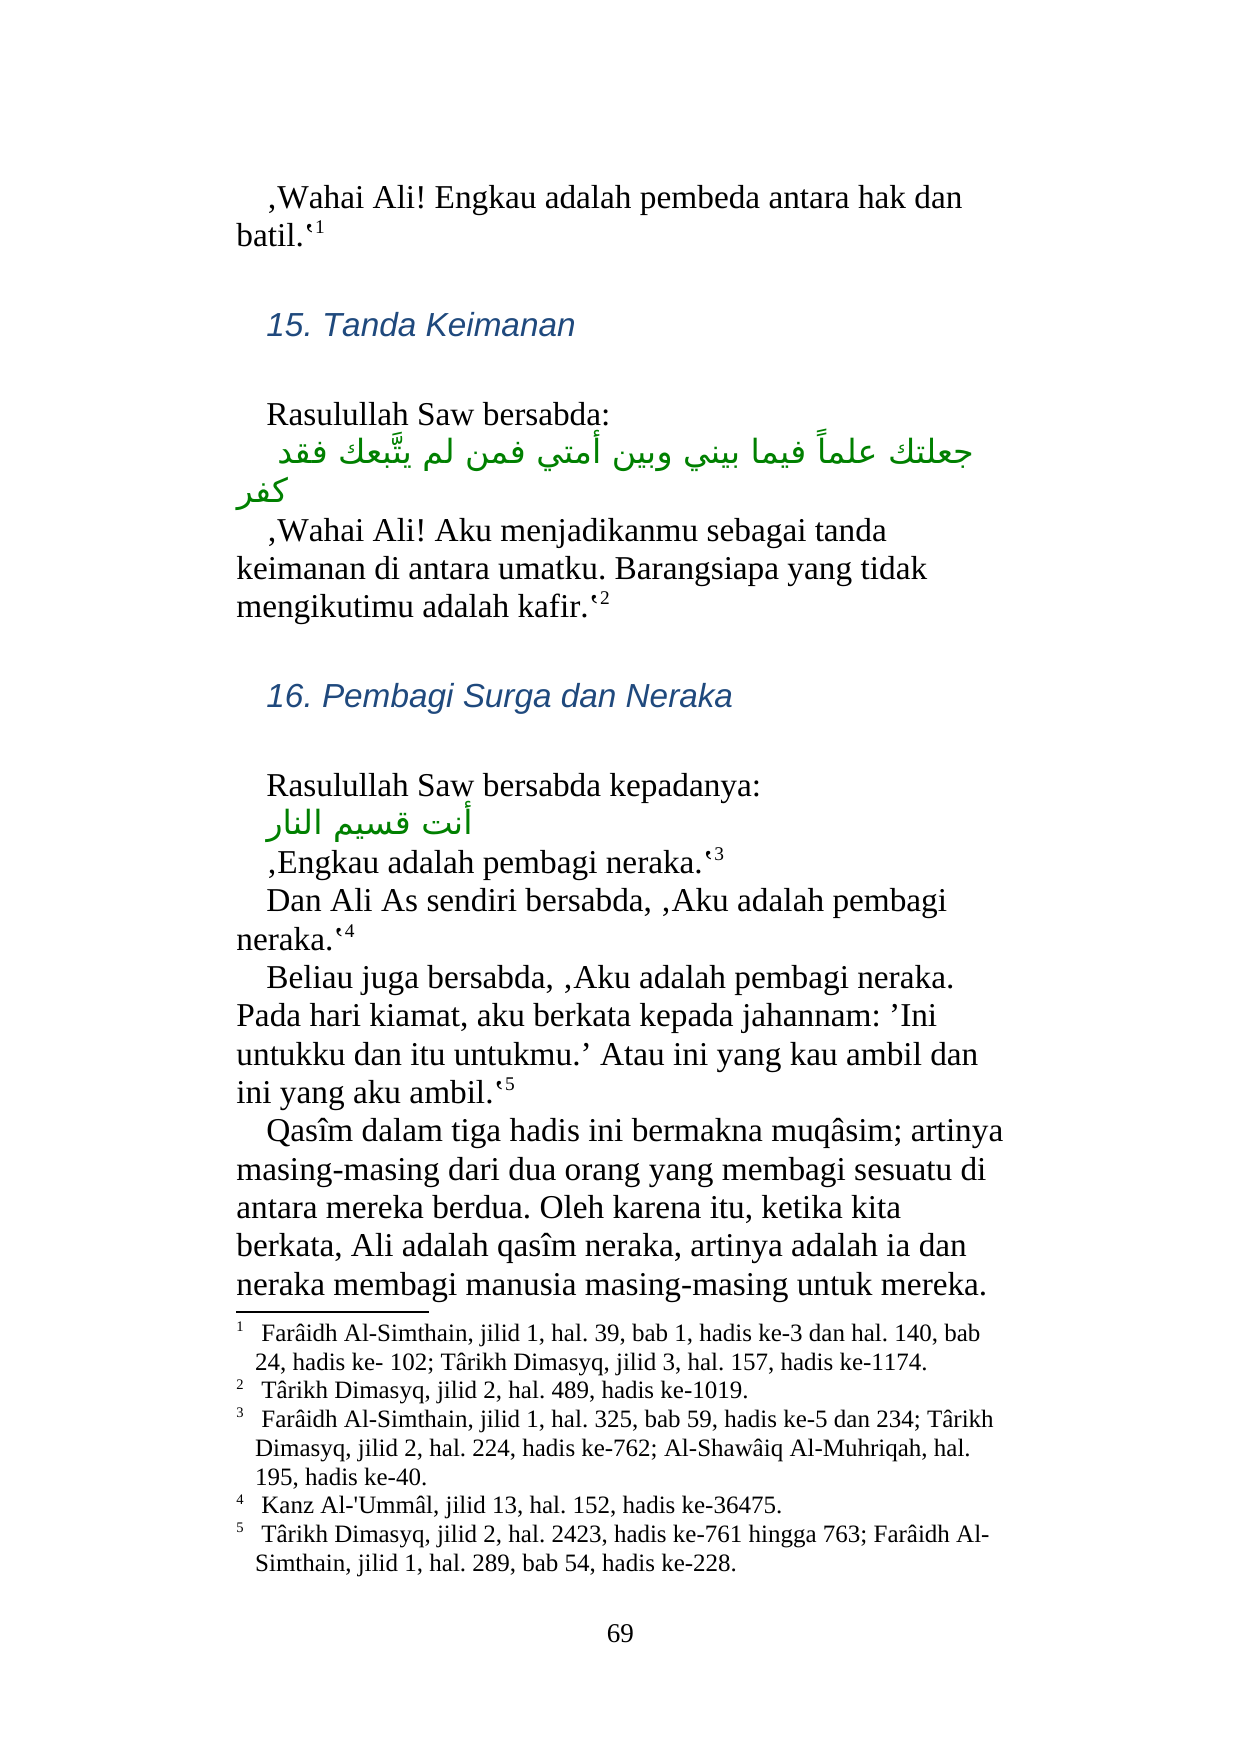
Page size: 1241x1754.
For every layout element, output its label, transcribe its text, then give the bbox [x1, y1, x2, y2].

text Dan Ali As sendiri bersabda, ‚Aku adalah pembagi neraka.‛ [236, 881, 1004, 957]
text ‚Wahai Ali! Engkau adalah pembeda antara hak dan batil.‛ [236, 177, 1004, 254]
text Rasulullah Saw bersabda: [236, 394, 1004, 432]
text أنت قسيم النار [236, 803, 1004, 842]
text Beliau juga bersabda, ‚Aku adalah pembagi neraka. Pada hari kiamat, aku berkata kepada jahannam: ’Ini untukku dan itu untukmu.’ Atau ini yang kau ambil dan ini yang aku ambil.‛ [236, 957, 1004, 1111]
text جعلتك علماً فيما بيني وبين أمتي فمن لم يتَّبعك فقد كفر [236, 432, 1004, 510]
subtitle 15. Tanda Keimanan [236, 305, 1004, 343]
text Rasulullah Saw bersabda kepadanya: [236, 765, 1004, 803]
text ‚Engkau adalah pembagi neraka.‛ [236, 842, 1004, 881]
subtitle 16. Pembagi Surga dan Neraka [236, 676, 1004, 714]
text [236, 1111, 1004, 1302]
text ‚Wahai Ali! Aku menjadikanmu sebagai tanda keimanan di antara umatku. Barangsiapa yang tidak mengikutimu adalah kafir.‛ [236, 510, 1004, 625]
